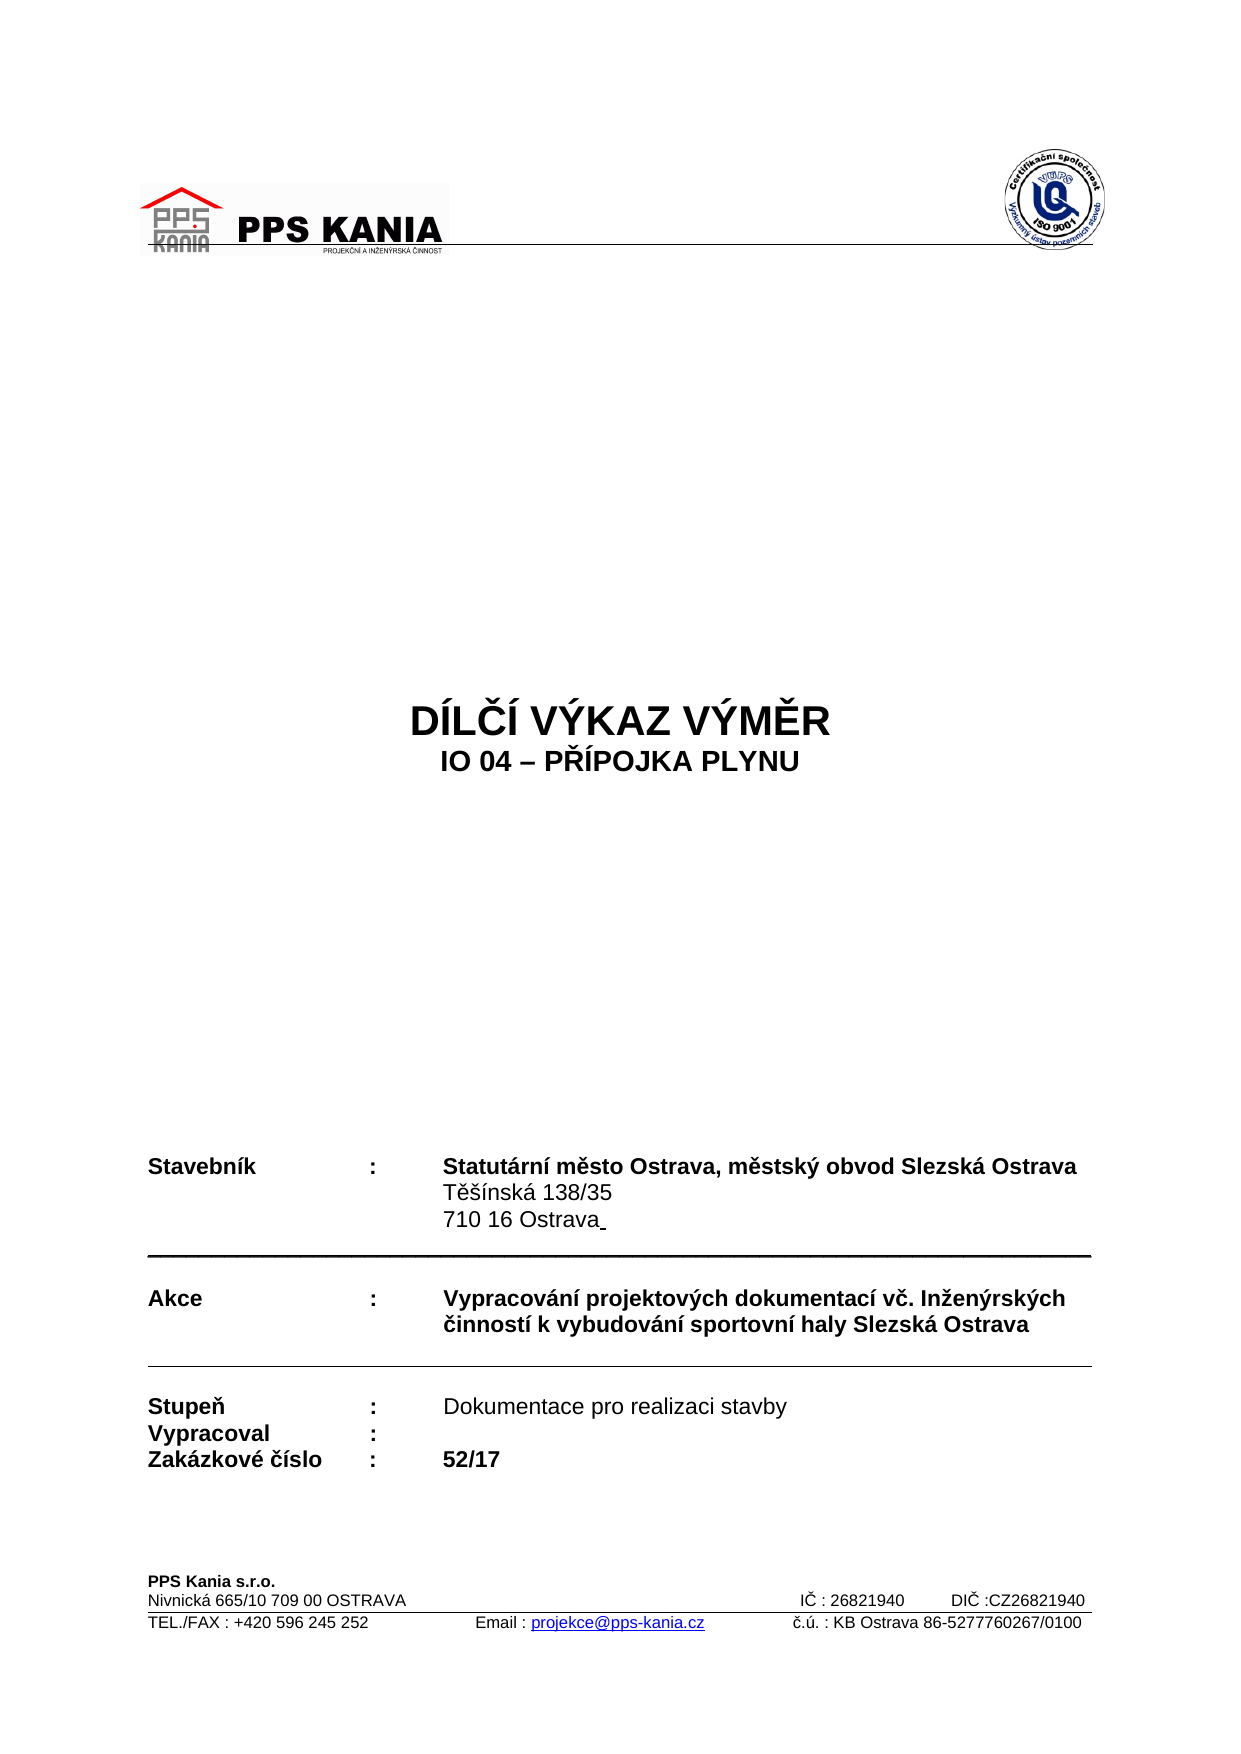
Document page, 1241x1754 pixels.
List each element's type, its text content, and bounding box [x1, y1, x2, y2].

picture [139, 183, 449, 256]
text Stupeň : Dokumentace pro realizaci stavby [148, 1393, 1092, 1419]
text Stavebník : Statutární město Ostrava, městský obvod Slezská Ostrava [148, 1153, 1092, 1179]
text Akce : Vypracování projektových dokumentací vč. Inženýrských činností k vybudování sportovní haly Slezská Ostrava [148, 1285, 1092, 1337]
subtitle IO 04 – PŘÍPOJKA PLYNU [148, 744, 1092, 778]
text Těšínská 138/35 [369, 1179, 1092, 1206]
subtitle DÍLČÍ výkaz výměr [148, 696, 1092, 744]
text Zakázkové číslo : 52/17 [148, 1446, 1092, 1472]
picture [1004, 149, 1105, 250]
text 710 16 Ostrava __________________________________________________________________________ [148, 1206, 1092, 1258]
text Vypracoval : [148, 1419, 1092, 1446]
